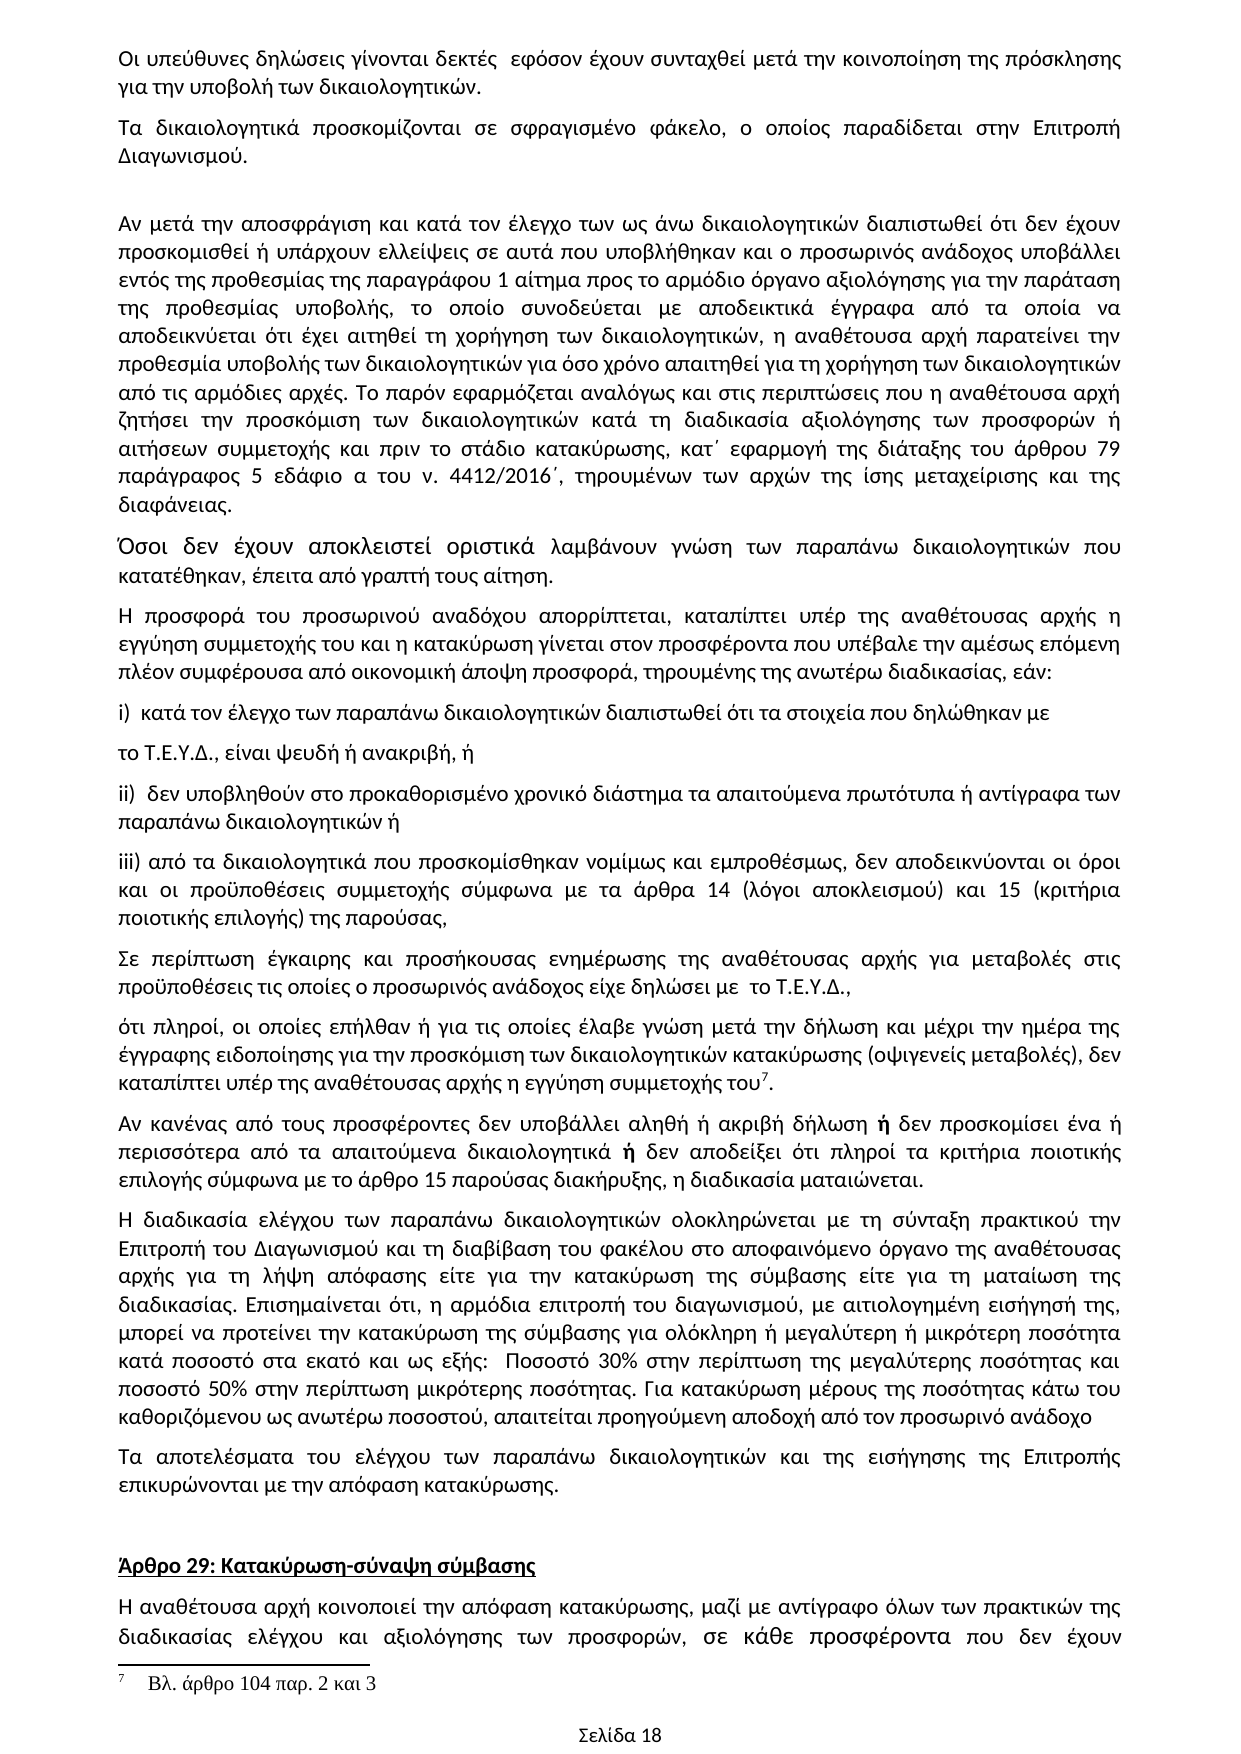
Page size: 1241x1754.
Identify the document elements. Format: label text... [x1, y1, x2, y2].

text Οι υπεύθυνες δηλώσεις γίνονται δεκτές εφόσον έχουν συνταχθεί μετά την κοινοποίηση της πρόσκλησης για την υποβολή των δικαιολογητικών. [118, 44, 1122, 100]
text Σε περίπτωση έγκαιρης και προσήκουσας ενημέρωσης της αναθέτουσας αρχής για μεταβολές στις προϋποθέσεις τις οποίες ο προσωρινός ανάδοχος είχε δηλώσει με το Τ.Ε.Υ.Δ., [118, 944, 1122, 1000]
text iii) από τα δικαιολογητικά που προσκομίσθηκαν νομίμως και εμπροθέσμως, δεν αποδεικνύονται οι όροι και οι προϋποθέσεις συμμετοχής σύμφωνα με τα άρθρα 14 (λόγοι αποκλεισμού) και 15 (κριτήρια ποιοτικής επιλογής) της παρούσας, [118, 847, 1122, 931]
text ότι πληροί, οι οποίες επήλθαν ή για τις οποίες έλαβε γνώση μετά την δήλωση και μέχρι την ημέρα της έγγραφης ειδοποίησης για την προσκόμιση των δικαιολογητικών κατακύρωσης (οψιγενείς μεταβολές), δεν καταπίπτει υπέρ της αναθέτουσας αρχής η εγγύηση συμμετοχής του. [118, 1012, 1122, 1097]
text Αν κανένας από τους προσφέροντες δεν υποβάλλει αληθή ή ακριβή δήλωση ή δεν προσκομίσει ένα ή περισσότερα από τα απαιτούμενα δικαιολογητικά ή δεν αποδείξει ότι πληροί τα κριτήρια ποιοτικής επιλογής σύμφωνα με το άρθρο 15 παρούσας διακήρυξης, η διαδικασία ματαιώνεται. [118, 1109, 1122, 1193]
text Τα αποτελέσματα του ελέγχου των παραπάνω δικαιολογητικών και της εισήγησης της Επιτροπής επικυρώνονται με την απόφαση κατακύρωσης. [118, 1442, 1122, 1498]
text Αν μετά την αποσφράγιση και κατά τον έλεγχο των ως άνω δικαιολογητικών διαπιστωθεί ότι δεν έχουν προσκομισθεί ή υπάρχουν ελλείψεις σε αυτά που υποβλήθηκαν και ο προσωρινός ανάδοχος υποβάλλει εντός της προθεσμίας της παραγράφου 1 αίτημα προς το αρμόδιο όργανο αξιολόγησης για την παράταση της προθεσμίας υποβολής, το οποίο συνοδεύεται με αποδεικτικά έγγραφα από τα οποία να αποδεικνύεται ότι έχει αιτηθεί τη χορήγηση των δικαιολογητικών, η αναθέτουσα αρχή παρατείνει την προθεσμία υποβολής των δικαιολογητικών για όσο χρόνο απαιτηθεί για τη χορήγηση των δικαιολογητικών από τις αρμόδιες αρχές. Το παρόν εφαρμόζεται αναλόγως και στις περιπτώσεις που η αναθέτουσα αρχή ζητήσει την προσκόμιση των δικαιολογητικών κατά τη διαδικασία αξιολόγησης των προσφορών ή αιτήσεων συμμετοχής και πριν το στάδιο κατακύρωσης, κατ΄ εφαρμογή της διάταξης του άρθρου 79 παράγραφος 5 εδάφιο α του ν. 4412/2016΄, τηρουμένων των αρχών της ίσης μεταχείρισης και της διαφάνειας. [118, 209, 1122, 518]
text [118, 1592, 1122, 1650]
text Η διαδικασία ελέγχου των παραπάνω δικαιολογητικών ολοκληρώνεται με τη σύνταξη πρακτικού την Επιτροπή του Διαγωνισμού και τη διαβίβαση του φακέλου στο αποφαινόμενο όργανο της αναθέτουσας αρχής για τη λήψη απόφασης είτε για την κατακύρωση της σύμβασης είτε για τη ματαίωση της διαδικασίας. Επισημαίνεται ότι, η αρμόδια επιτροπή του διαγωνισμού, με αιτιολογημένη εισήγησή της, μπορεί να προτείνει την κατακύρωση της σύμβασης για ολόκληρη ή μεγαλύτερη ή μικρότερη ποσότητα κατά ποσοστό στα εκατό και ως εξής: Ποσοστό 30% στην περίπτωση της μεγαλύτερης ποσότητας και ποσοστό 50% στην περίπτωση μικρότερης ποσότητας. Για κατακύρωση μέρους της ποσότητας κάτω του καθοριζόμενου ως ανωτέρω ποσοστού, απαιτείται προηγούμενη αποδοχή από τον προσωρινό ανάδοχο [118, 1206, 1122, 1430]
text το Τ.Ε.Υ.Δ., είναι ψευδή ή ανακριβή, ή [118, 738, 1122, 766]
text Η προσφορά του προσωρινού αναδόχου απορρίπτεται, καταπίπτει υπέρ της αναθέτουσας αρχής η εγγύηση συμμετοχής του και η κατακύρωση γίνεται στον προσφέροντα που υπέβαλε την αμέσως επόμενη πλέον συμφέρουσα από οικονομική άποψη προσφορά, τηρουμένης της ανωτέρω διαδικασίας, εάν: [118, 601, 1122, 685]
text i) κατά τον έλεγχο των παραπάνω δικαιολογητικών διαπιστωθεί ότι τα στοιχεία που δηλώθηκαν με [118, 698, 1122, 726]
text Άρθρο 29: Κατακύρωση-σύναψη σύμβασης [118, 1551, 1122, 1579]
text Όσοι δεν έχουν αποκλειστεί οριστικά λαμβάνουν γνώση των παραπάνω δικαιολογητικών που κατατέθηκαν, έπειτα από γραπτή τους αίτηση. [118, 530, 1122, 589]
text Τα δικαιολογητικά προσκομίζονται σε σφραγισμένο φάκελο, ο οποίος παραδίδεται στην Επιτροπή Διαγωνισμού. [118, 113, 1122, 169]
text ii) δεν υποβληθούν στο προκαθορισμένο χρονικό διάστημα τα απαιτούμενα πρωτότυπα ή αντίγραφα των παραπάνω δικαιολογητικών ή [118, 779, 1122, 835]
